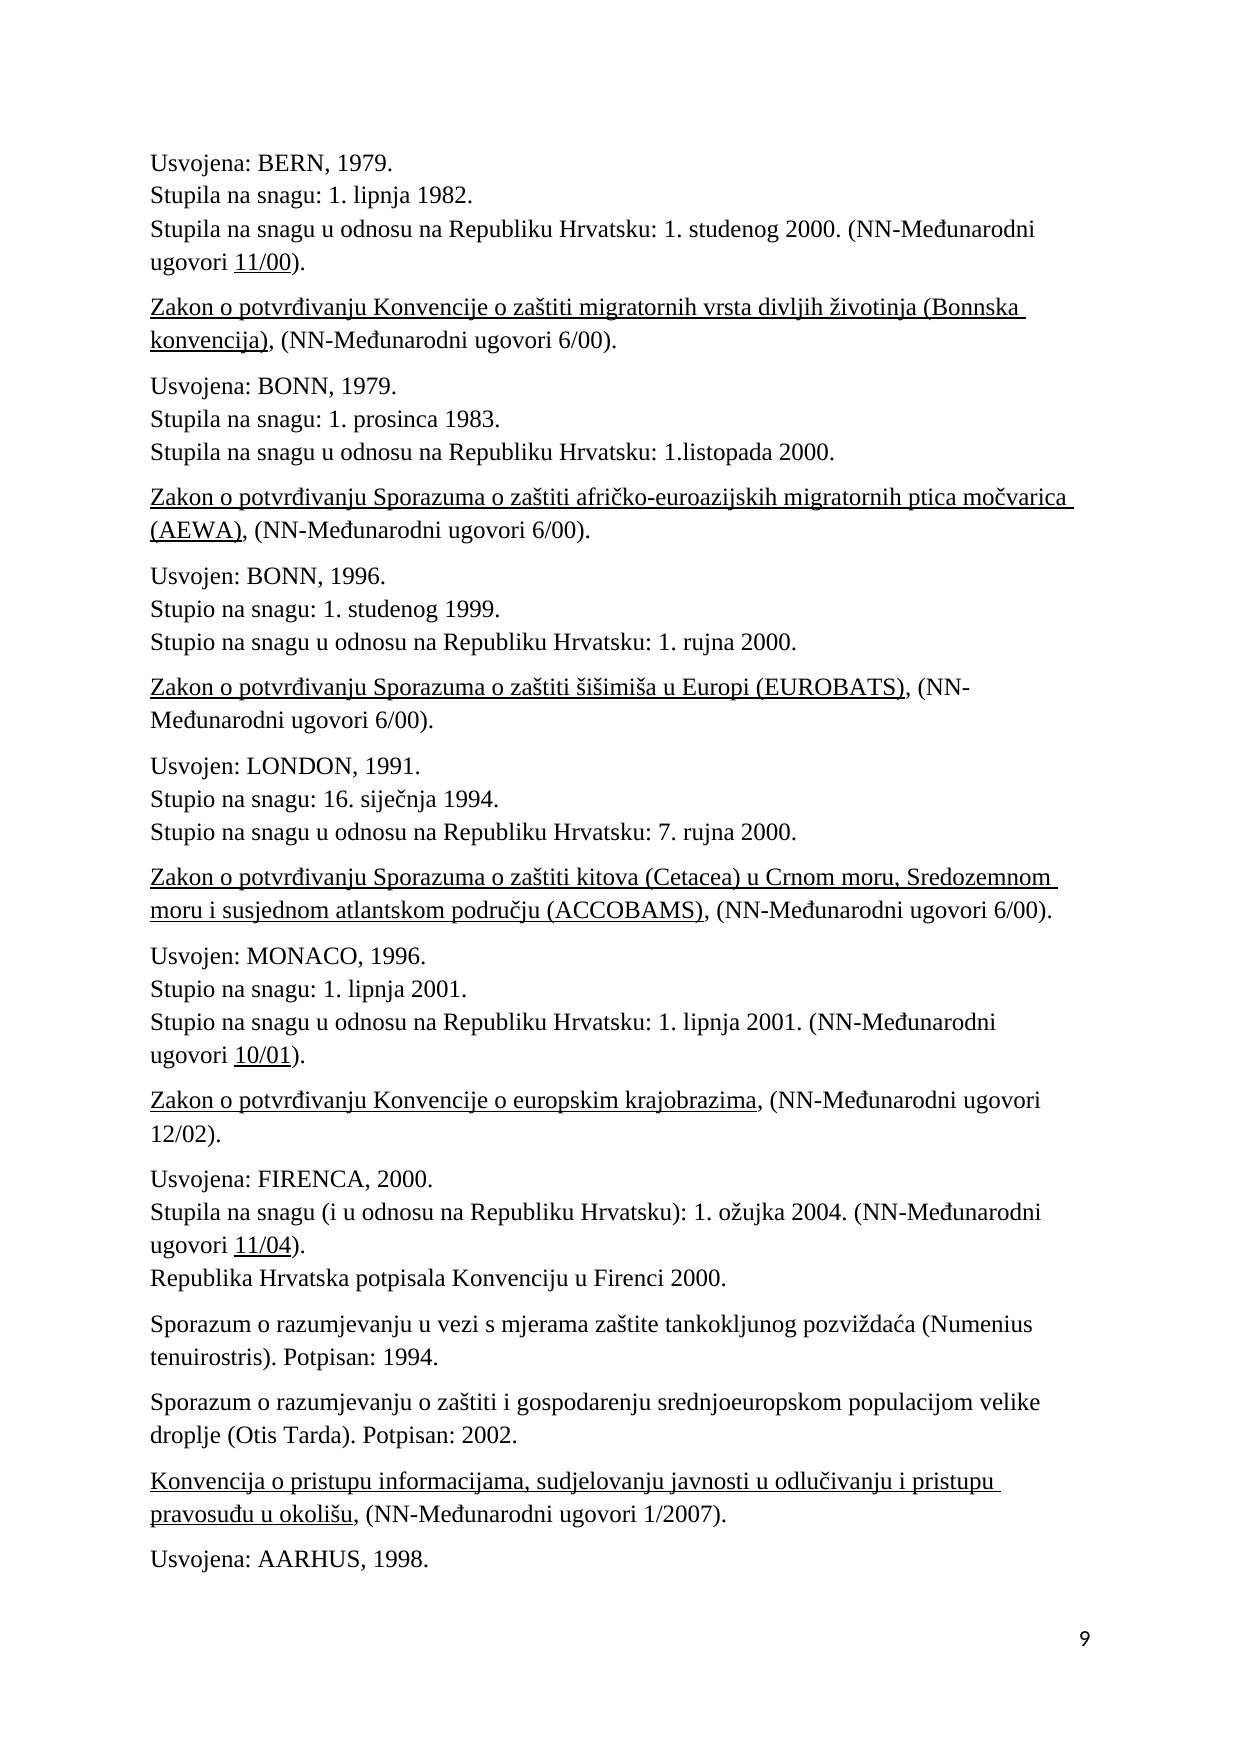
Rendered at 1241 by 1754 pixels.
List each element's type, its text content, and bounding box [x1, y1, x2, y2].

text Usvojen: MONACO, 1996. Stupio na snagu: 1. lipnja 2001. Stupio na snagu u odnosu na Republiku Hrvatsku: 1. lipnja 2001. (NN-Međunarodni ugovori 10/01). [150, 941, 1090, 1069]
text Zakon o potvrđivanju Konvencije o zaštiti migratornih vrsta divljih životinja (Bonnska konvencija), (NN-Međunarodni ugovori 6/00). [150, 292, 1090, 354]
text Usvojen: LONDON, 1991. Stupio na snagu: 16. siječnja 1994. Stupio na snagu u odnosu na Republiku Hrvatsku: 7. rujna 2000. [150, 751, 1090, 846]
text Usvojen: BONN, 1996. Stupio na snagu: 1. studenog 1999. Stupio na snagu u odnosu na Republiku Hrvatsku: 1. rujna 2000. [150, 561, 1090, 656]
text Zakon o potvrđivanju Sporazuma o zaštiti šišimiša u Europi (EUROBATS), (NN-Međunarodni ugovori 6/00). [150, 672, 1090, 734]
text Zakon o potvrđivanju Sporazuma o zaštiti afričko-euroazijskih migratornih ptica močvarica (AEWA), (NN-Međunarodni ugovori 6/00). [150, 482, 1090, 544]
text Sporazum o razumjevanju u vezi s mjerama zaštite tankokljunog pozviždaća (Numenius tenuirostris). Potpisan: 1994. [150, 1309, 1090, 1371]
text Zakon o potvrđivanju Sporazuma o zaštiti kitova (Cetacea) u Crnom moru, Sredozemnom moru i susjednom atlantskom području (ACCOBAMS), (NN-Međunarodni ugovori 6/00). [150, 862, 1090, 924]
text Usvojena: BERN, 1979. Stupila na snagu: 1. lipnja 1982. Stupila na snagu u odnosu na Republiku Hrvatsku: 1. studenog 2000. (NN-Međunarodni ugovori 11/00). [150, 148, 1090, 275]
text Usvojena: FIRENCA, 2000. Stupila na snagu (i u odnosu na Republiku Hrvatsku): 1. ožujka 2004. (NN-Međunarodni ugovori 11/04). Republika Hrvatska potpisala Konvenciju u Firenci 2000. [150, 1164, 1090, 1292]
text Sporazum o razumjevanju o zaštiti i gospodarenju srednjoeuropskom populacijom velike droplje (Otis Tarda). Potpisan: 2002. [150, 1387, 1090, 1449]
text Konvencija o pristupu informacijama, sudjelovanju javnosti u odlučivanju i pristupu pravosuđu u okolišu, (NN-Međunarodni ugovori 1/2007). [150, 1466, 1090, 1528]
text Zakon o potvrđivanju Konvencije o europskim krajobrazima, (NN-Međunarodni ugovori 12/02). [150, 1086, 1090, 1147]
text Usvojena: BONN, 1979. Stupila na snagu: 1. prosinca 1983. Stupila na snagu u odnosu na Republiku Hrvatsku: 1.listopada 2000. [150, 371, 1090, 466]
text Usvojena: AARHUS, 1998. [150, 1544, 1090, 1573]
